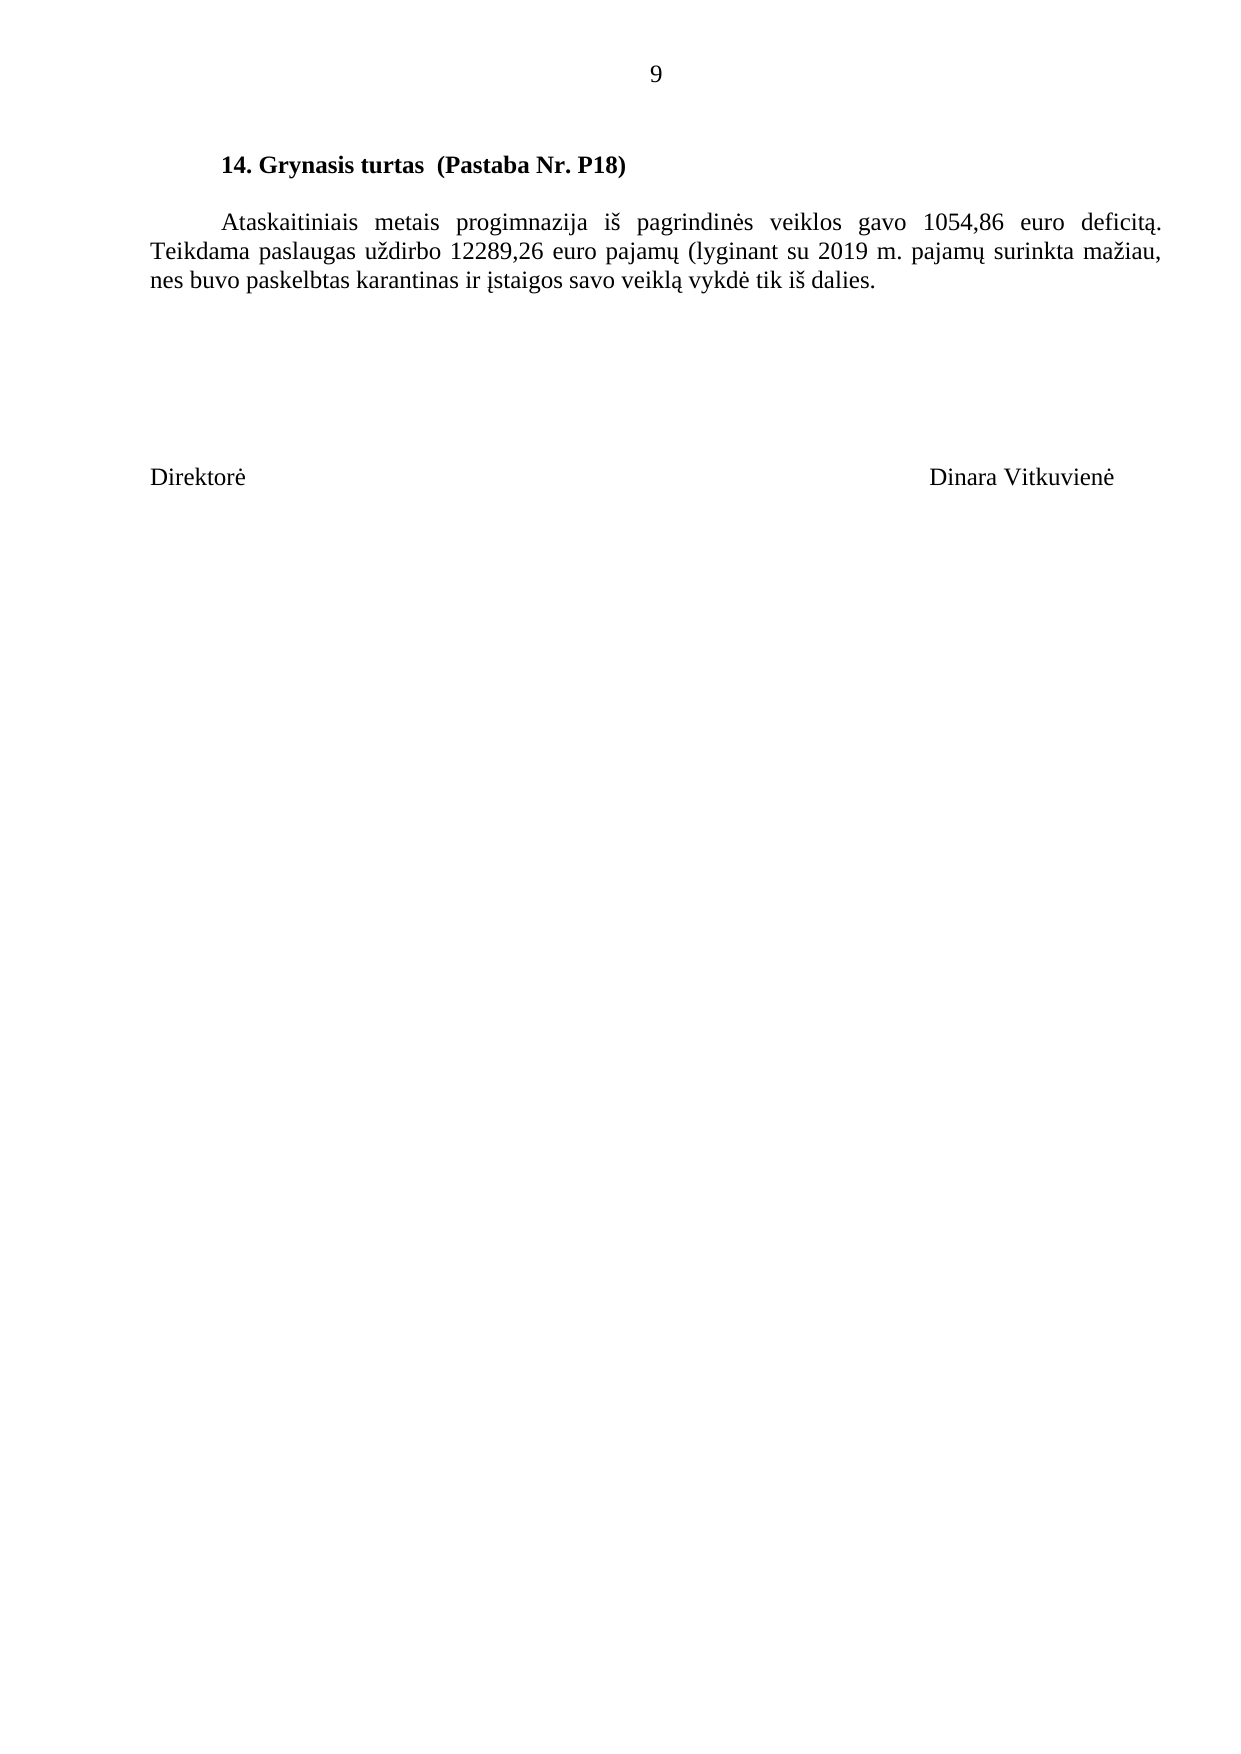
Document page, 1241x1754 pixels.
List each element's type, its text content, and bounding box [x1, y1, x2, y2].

text Direktorė Dinara Vitkuvienė [150, 462, 1162, 491]
text 14. Grynasis turtas (Pastaba Nr. P18) [150, 150, 1162, 178]
text Ataskaitiniais metais progimnazija iš pagrindinės veiklos gavo 1054,86 euro deficitą. Teikdama paslaugas uždirbo 12289,26 euro pajamų (lyginant su 2019 m. pajamų surinkta mažiau, nes buvo paskelbtas karantinas ir įstaigos savo veiklą vykdė tik iš dalies. [150, 207, 1162, 293]
